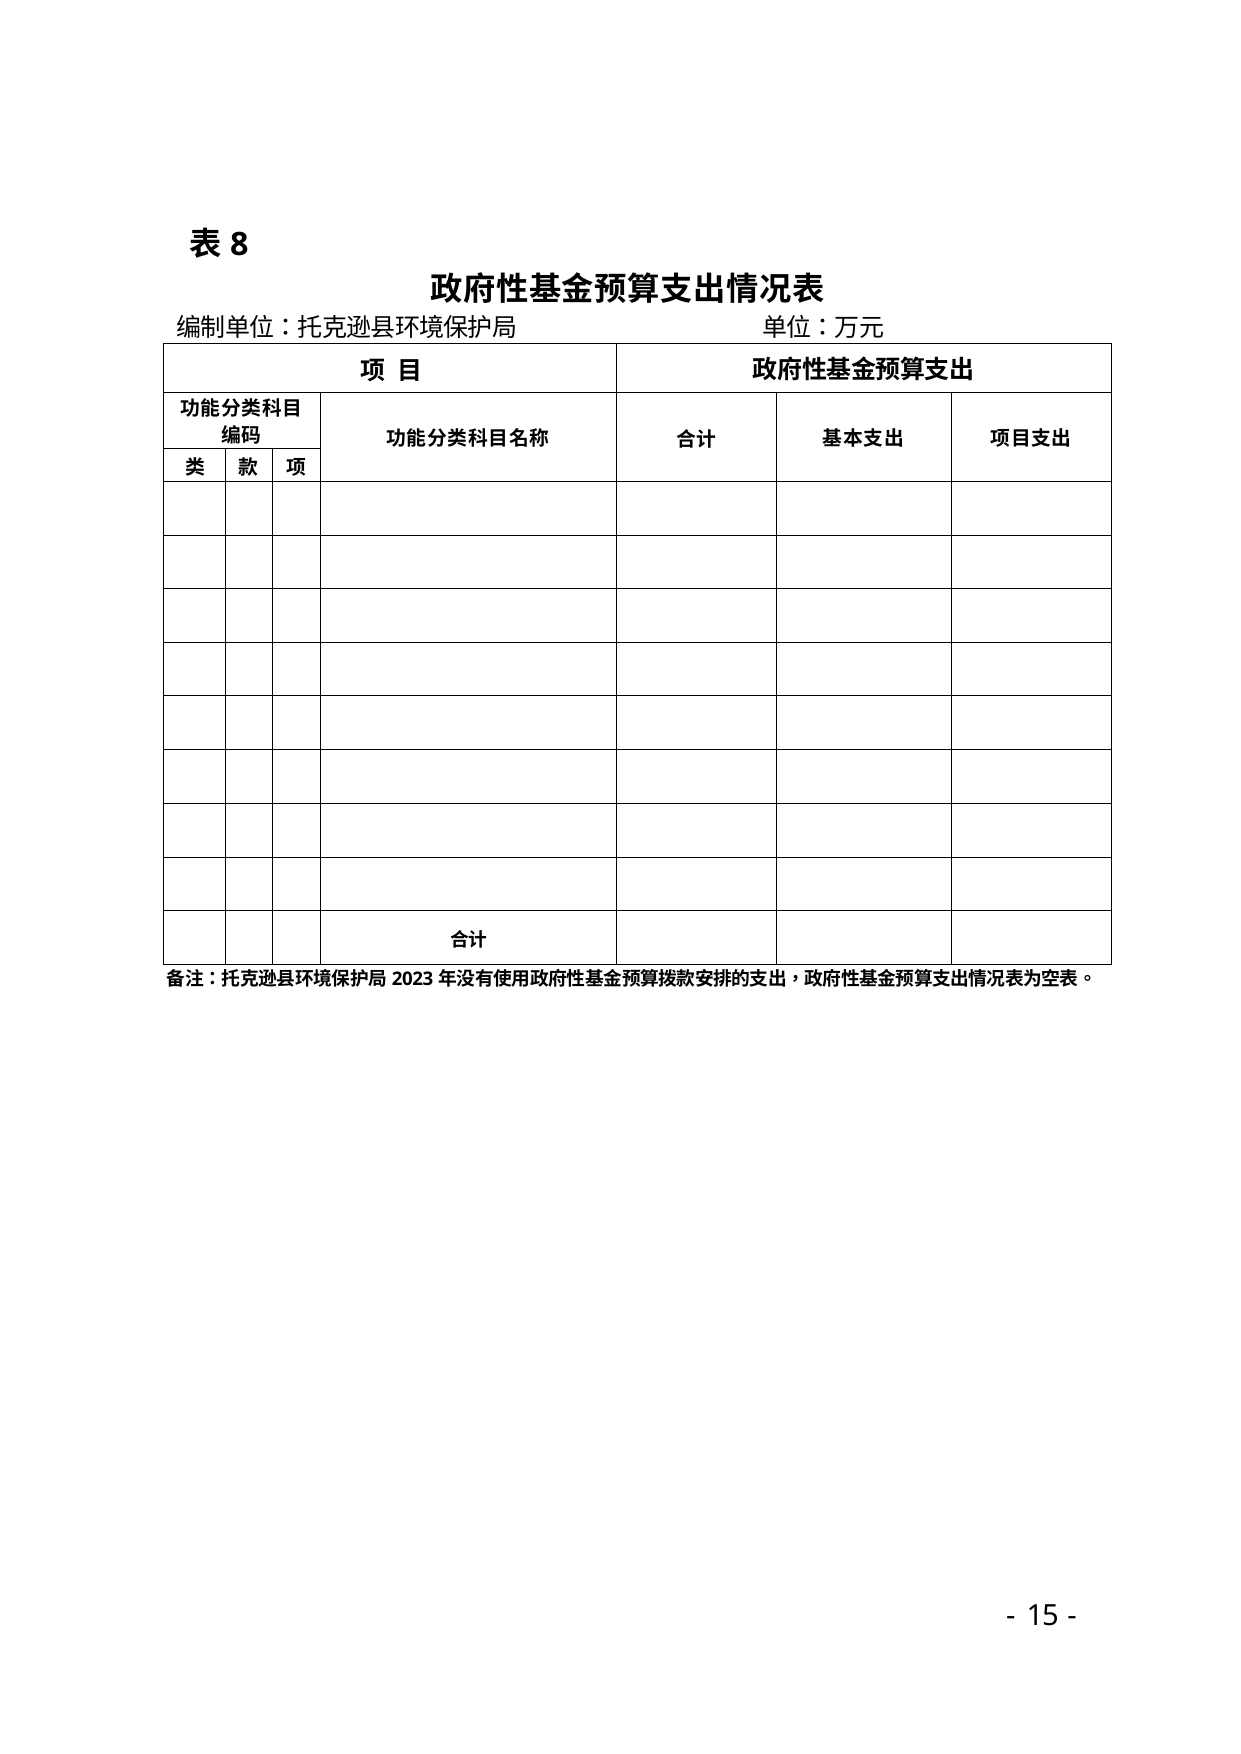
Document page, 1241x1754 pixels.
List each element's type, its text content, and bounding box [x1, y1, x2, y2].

table_cell [321, 696, 616, 749]
table_cell 功能分类科目名称 [321, 393, 616, 481]
table_cell [617, 804, 776, 856]
table_cell [777, 482, 951, 535]
table_cell [164, 750, 225, 803]
table_cell [164, 482, 225, 535]
table_cell [164, 911, 225, 964]
table_cell [164, 804, 225, 856]
table_cell [617, 589, 776, 642]
table_cell [273, 696, 320, 749]
table_cell [952, 750, 1111, 803]
table_cell [952, 804, 1111, 856]
table_cell [273, 858, 320, 910]
table_cell [226, 696, 272, 749]
table_cell [777, 536, 951, 588]
table_cell [164, 589, 225, 642]
table_cell [952, 482, 1111, 535]
table_cell [952, 858, 1111, 910]
table_cell 合计 [321, 911, 616, 964]
table_cell [617, 858, 776, 910]
table_cell [164, 536, 225, 588]
table_cell [777, 643, 951, 695]
table_cell 类 [164, 449, 225, 481]
table_cell [273, 589, 320, 642]
table_cell [226, 911, 272, 964]
table_cell [321, 804, 616, 856]
table_cell [321, 589, 616, 642]
table_cell [777, 858, 951, 910]
table_cell [617, 643, 776, 695]
text 编制单位：托克逊县环境保护局 单位：万元 [176, 312, 1112, 342]
table_cell [164, 858, 225, 910]
table_cell [226, 750, 272, 803]
table_cell [226, 536, 272, 588]
table_cell 功能分类科目 编码 [164, 393, 320, 448]
table_header 政府性基金预算支出 [617, 344, 1111, 392]
table_cell [164, 643, 225, 695]
table_cell [164, 696, 225, 749]
table_cell [321, 750, 616, 803]
table_cell [617, 911, 776, 964]
table_cell [617, 482, 776, 535]
table_cell 款 [226, 449, 272, 481]
text 政府性基金预算支出情况表 [430, 268, 1112, 308]
table_cell [952, 911, 1111, 964]
text 表 8 [189, 223, 1112, 264]
table_cell [617, 696, 776, 749]
table_cell [777, 750, 951, 803]
table_cell 项目支出 [952, 393, 1111, 481]
table_cell [952, 696, 1111, 749]
table_cell [777, 589, 951, 642]
table_cell [321, 536, 616, 588]
table_cell 合计 [617, 393, 776, 481]
table_cell [617, 750, 776, 803]
table_cell 项 [273, 449, 320, 481]
table_cell [952, 643, 1111, 695]
table_cell [273, 643, 320, 695]
table_cell [273, 750, 320, 803]
table_cell [226, 804, 272, 856]
table_header 项 目 [164, 344, 616, 392]
table_cell [226, 643, 272, 695]
table_cell [777, 911, 951, 964]
table_cell [226, 482, 272, 535]
table_cell [273, 911, 320, 964]
table_cell [321, 482, 616, 535]
table_cell [952, 536, 1111, 588]
table_cell [952, 589, 1111, 642]
table_cell [777, 696, 951, 749]
table_cell [617, 536, 776, 588]
table_cell [273, 804, 320, 856]
table_cell [226, 858, 272, 910]
table_cell [321, 858, 616, 910]
table_cell [273, 482, 320, 535]
table_cell 基本支出 [777, 393, 951, 481]
table_cell [777, 804, 951, 856]
table_cell [321, 643, 616, 695]
text 备注：托克逊县环境保护局 2023 年没有使用政府性基金预算拨款安排的支出，政府性基金预算支出情况表为空表。 [166, 967, 1112, 990]
table_cell [226, 589, 272, 642]
table_cell [273, 536, 320, 588]
